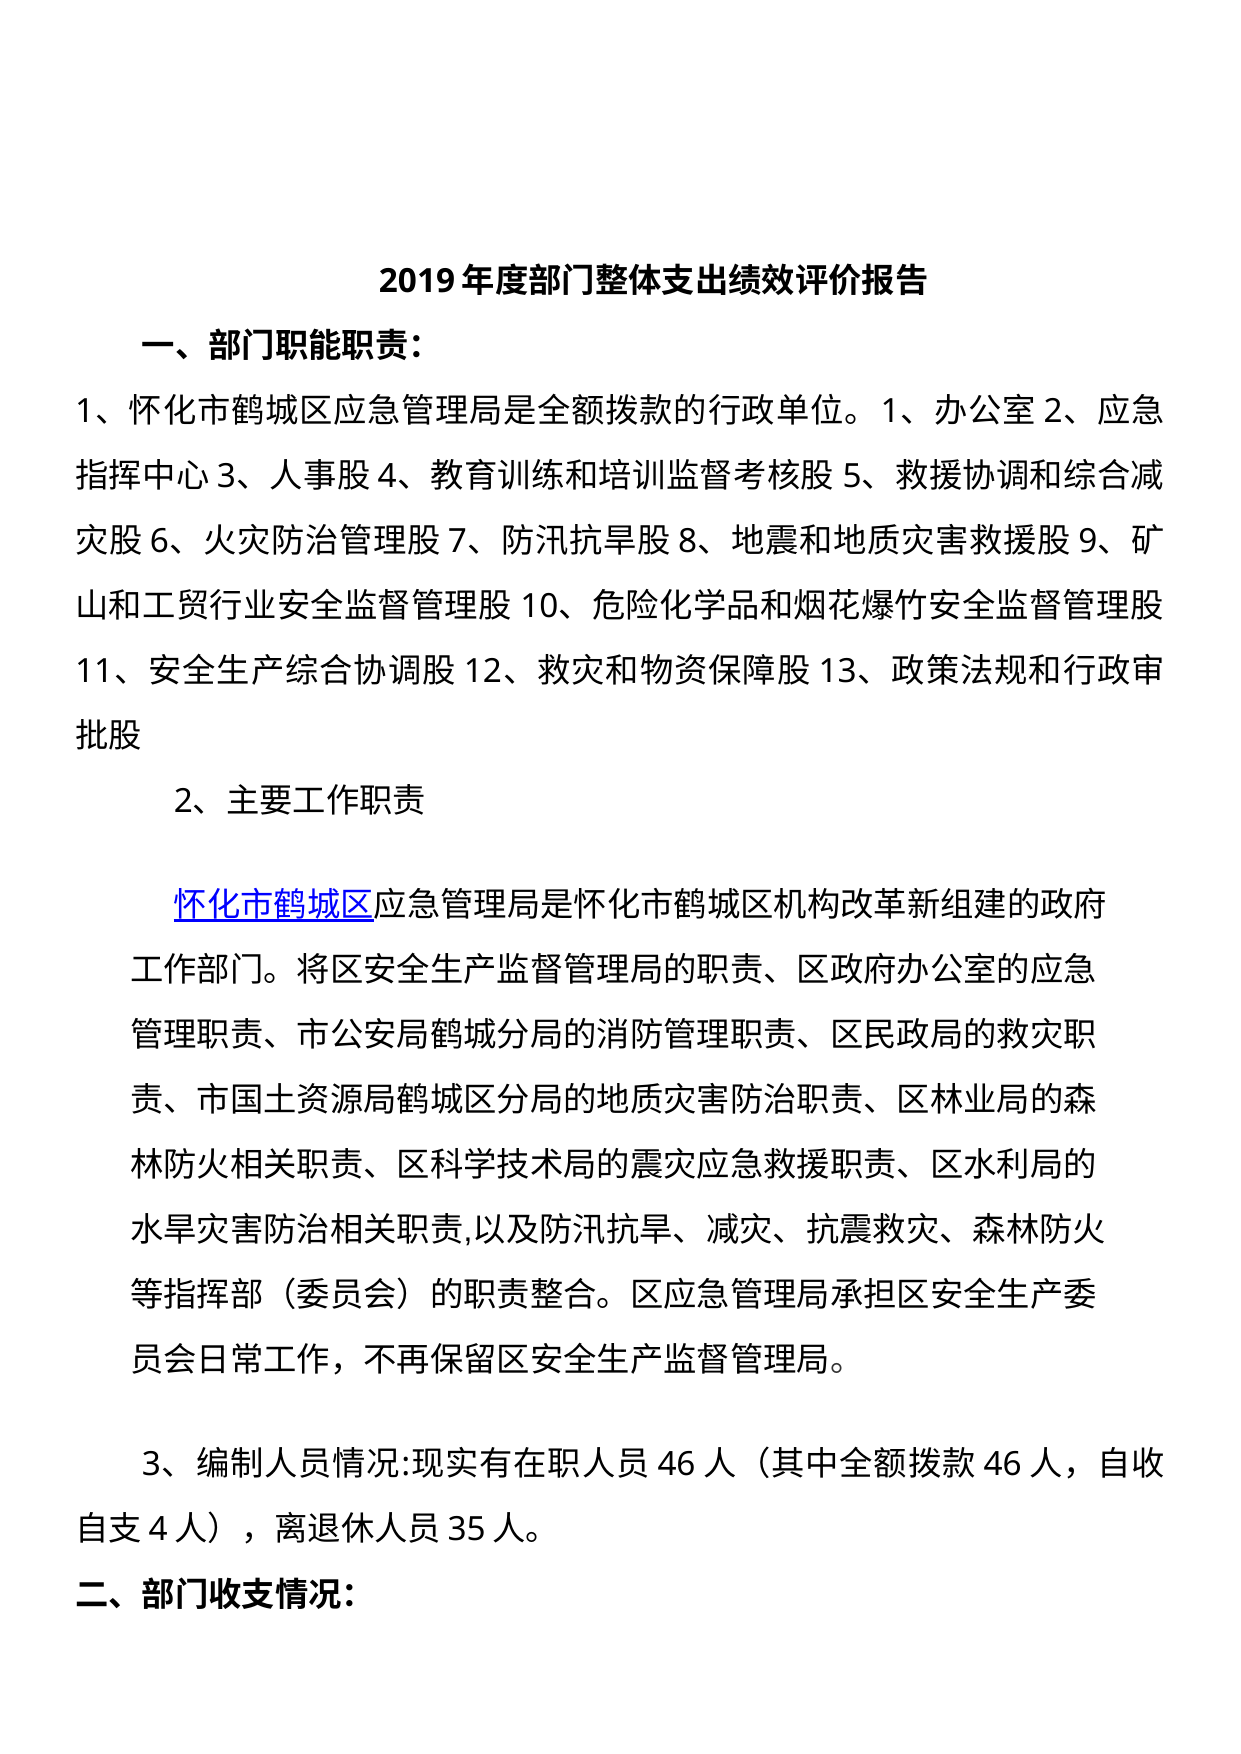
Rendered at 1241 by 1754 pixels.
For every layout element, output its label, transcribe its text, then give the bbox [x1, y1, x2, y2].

text 二、部门收支情况： [75, 1559, 1165, 1624]
text 1、怀化市鹤城区应急管理局是全额拨款的行政单位。1、办公室2、应急指挥中心3、人事股4、教育训练和培训监督考核股5、救援协调和综合减灾股6、火灾防治管理股7、防汛抗旱股8、地震和地质灾害救援股9、矿山和工贸行业安全监督管理股10、危险化学品和烟花爆竹安全监督管理股11、安全生产综合协调股12、救灾和物资保障股13、政策法规和行政审批股 [75, 375, 1165, 765]
text 怀化市鹤城区应急管理局是怀化市鹤城区机构改革新组建的政府工作部门。将区安全生产监督管理局的职责、区政府办公室的应急管理职责、市公安局鹤城分局的消防管理职责、区民政局的救灾职责、市国土资源局鹤城区分局的地质灾害防治职责、区林业局的森林防火相关职责、区科学技术局的震灾应急救援职责、区水利局的水旱灾害防治相关职责,以及防汛抗旱、减灾、抗震救灾、森林防火等指挥部（委员会）的职责整合。区应急管理局承担区安全生产委员会日常工作，不再保留区安全生产监督管理局。 [130, 869, 1110, 1389]
text 2019年度部门整体支出绩效评价报告 [75, 245, 1165, 310]
text 3、编制人员情况:现实有在职人员46人（其中全额拨款46人，自收自支4人），离退休人员35人。 [75, 1429, 1165, 1559]
text 一、部门职能职责： [75, 310, 1165, 375]
text 2、主要工作职责 [130, 765, 1110, 830]
